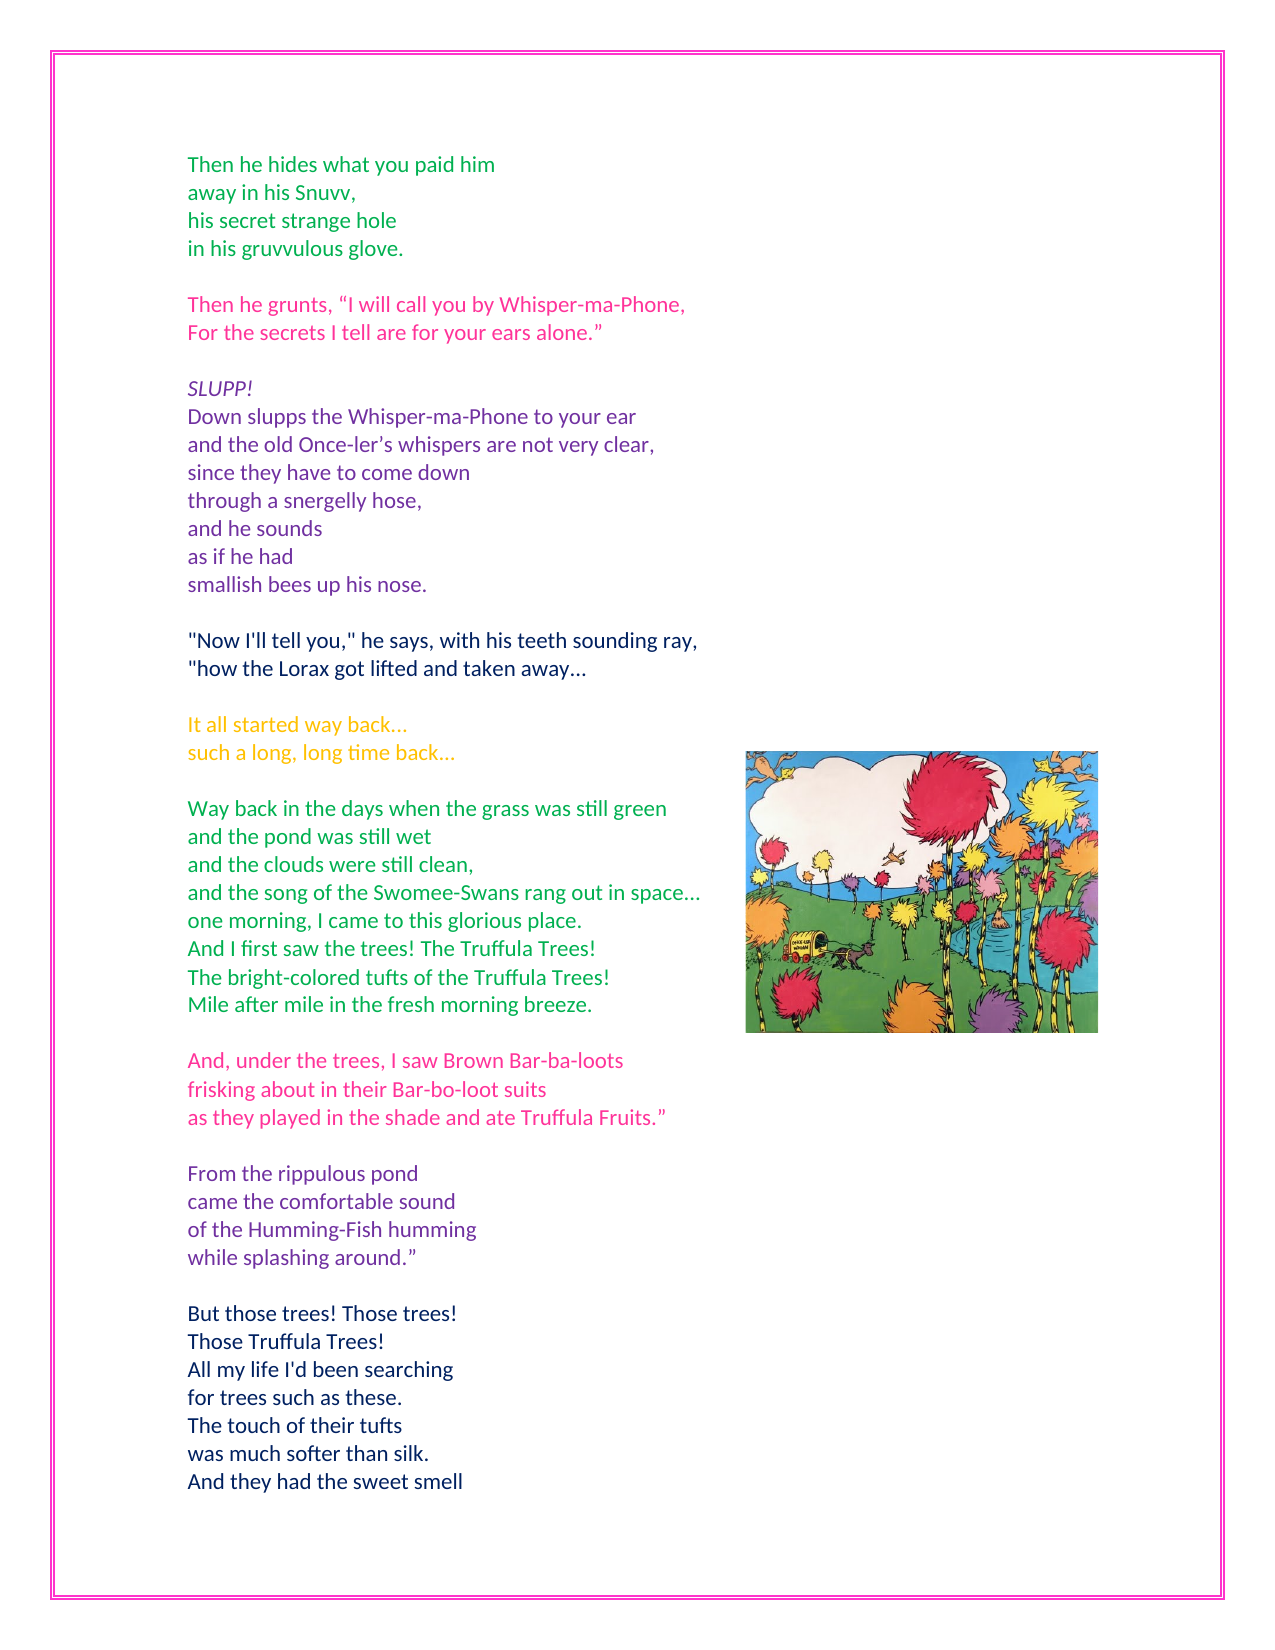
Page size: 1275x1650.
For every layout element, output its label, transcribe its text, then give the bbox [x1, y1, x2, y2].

text Mile after mile in the fresh morning breeze. [187, 991, 1087, 1019]
text while splashing around.” [187, 1243, 1087, 1271]
text Then he hides what you paid him [187, 150, 1087, 178]
text The touch of their tufts [187, 1411, 1087, 1439]
text And, under the trees, I saw Brown Bar-ba-loots [187, 1047, 1087, 1075]
text Then he grunts, “I will call you by Whisper-ma-Phone, [187, 290, 1087, 318]
text frisking about in their Bar-bo-loot suits [187, 1075, 1087, 1103]
text All my life I'd been searching [187, 1355, 1087, 1383]
text came the comfortable sound [187, 1187, 1087, 1215]
text away in his Snuvv, [187, 178, 1087, 206]
text smallish bees up his nose. [187, 570, 1087, 598]
text in his gruvvulous glove. [187, 234, 1087, 262]
text as they played in the shade and ate Truffula Fruits.” [187, 1103, 1087, 1131]
text But those trees! Those trees! [187, 1299, 1087, 1327]
text as if he had [187, 542, 1087, 570]
text For the secrets I tell are for your ears alone.” [187, 318, 1087, 346]
text and the song of the Swomee-Swans rang out in space... [187, 878, 1087, 907]
text Down slupps the Whisper-ma-Phone to your ear [187, 402, 1087, 430]
text Those Truffula Trees! [187, 1327, 1087, 1355]
picture [745, 751, 1099, 1033]
text and he sounds [187, 514, 1087, 542]
text and the old Once-ler’s whispers are not very clear, [187, 430, 1087, 458]
text for trees such as these. [187, 1383, 1087, 1411]
text "how the Lorax got lifted and taken away... [187, 654, 1087, 682]
text such a long, long time back... [187, 738, 1087, 766]
text "Now I'll tell you," he says, with his teeth sounding ray, [187, 626, 1087, 654]
text From the rippulous pond [187, 1159, 1087, 1187]
text The bright-colored tufts of the Truffula Trees! [187, 963, 1087, 991]
text through a snergelly hose, [187, 486, 1087, 514]
text SLUPP! [187, 374, 1087, 402]
text one morning, I came to this glorious place. [187, 907, 1087, 934]
text his secret strange hole [187, 206, 1087, 234]
text was much softer than silk. [187, 1439, 1087, 1467]
text And they had the sweet smell [187, 1467, 1087, 1495]
text It all started way back... [187, 710, 1087, 738]
text Way back in the days when the grass was still green [187, 794, 1087, 822]
text and the pond was still wet [187, 822, 1087, 851]
text And I first saw the trees! The Truffula Trees! [187, 934, 1087, 963]
text since they have to come down [187, 458, 1087, 486]
text of the Humming-Fish humming [187, 1215, 1087, 1243]
text and the clouds were still clean, [187, 851, 1087, 878]
